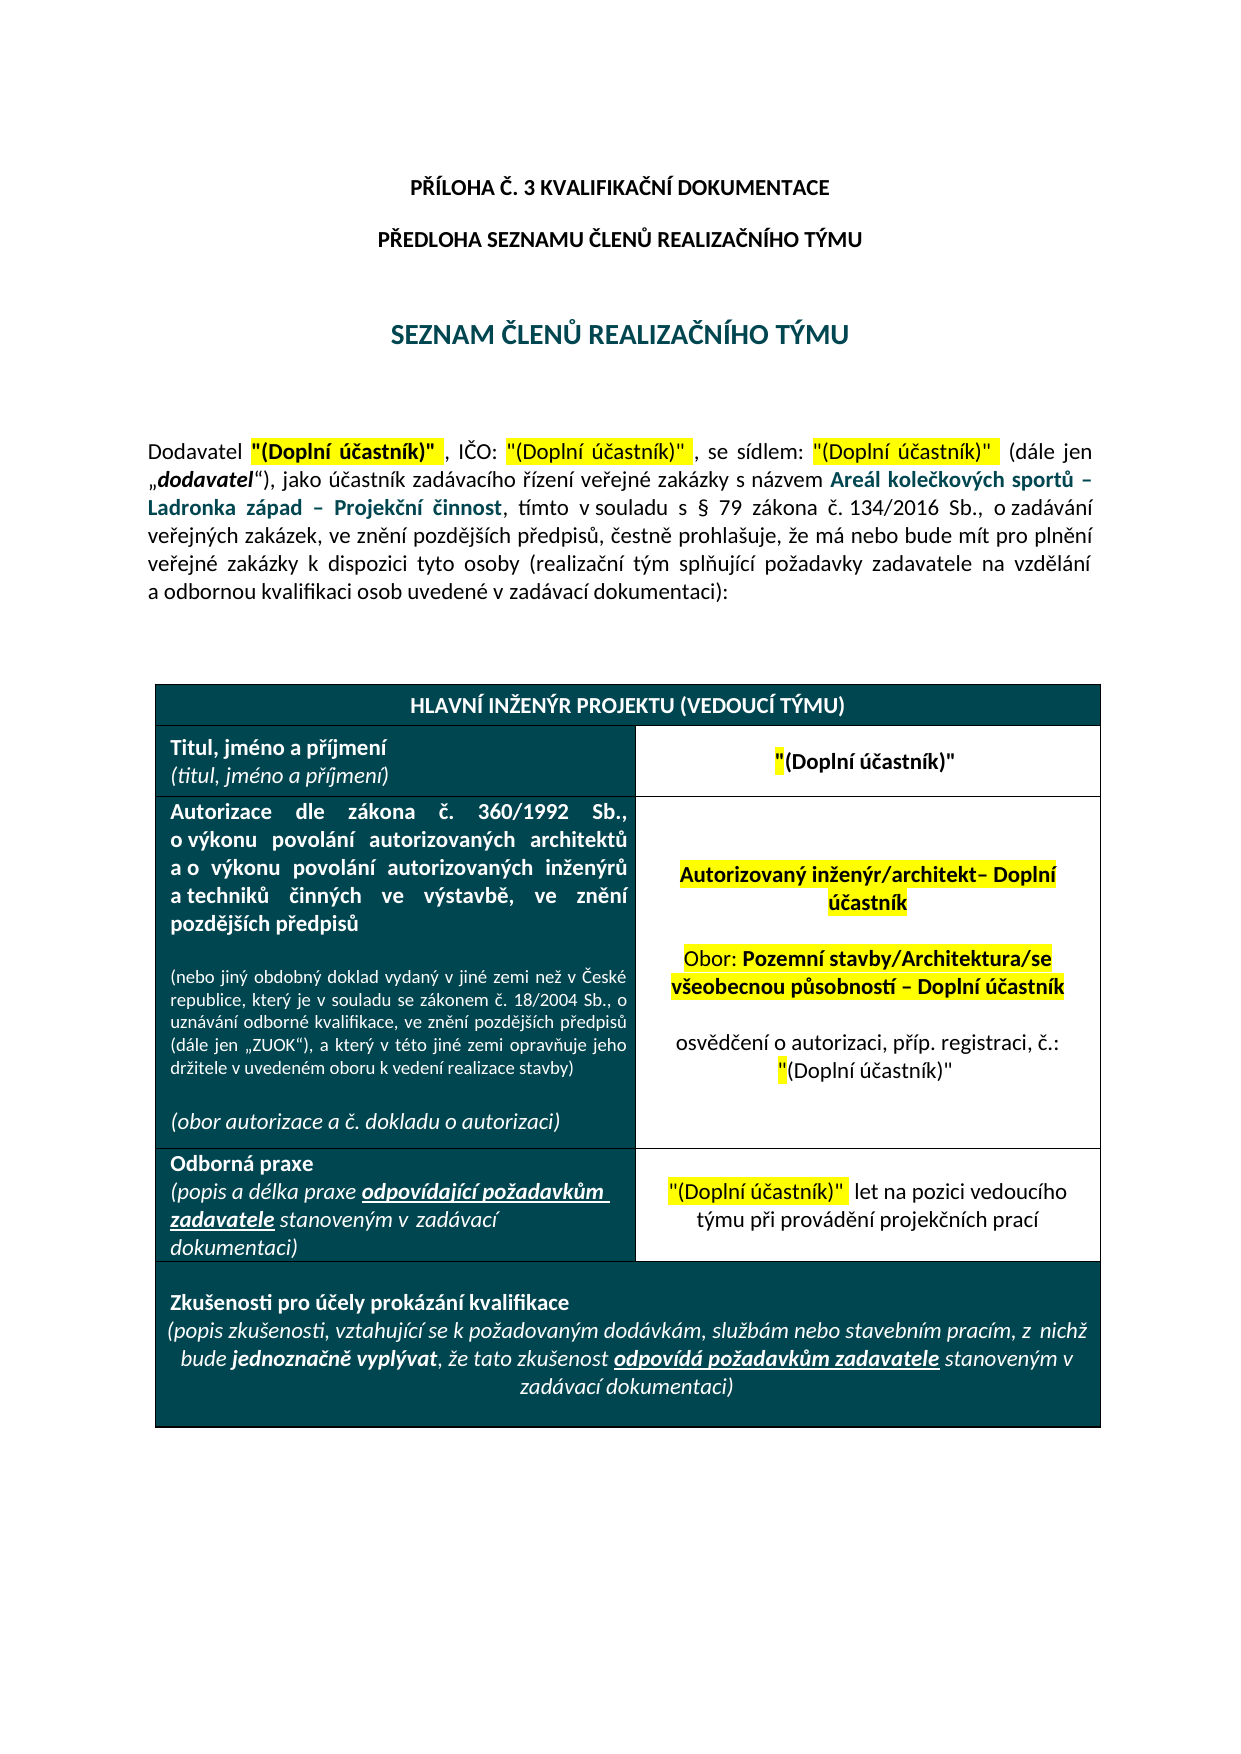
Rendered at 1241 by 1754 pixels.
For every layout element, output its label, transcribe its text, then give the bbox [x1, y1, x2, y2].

table_cell [636, 726, 1100, 796]
text Dodavatel , IČO: , se sídlem: (dále jen „dodavatel“), jako účastník zadávacího řízení veřejné zakázky s názvem Areál kolečkových sportů – Ladronka západ – Projekční činnost, tímto v souladu s § 79 zákona č. 134/2016 Sb., o zadávání veřejných zakázek, ve znění pozdějších předpisů, čestně prohlašuje, že má nebo bude mít pro plnění veřejné zakázky k dispozici tyto osoby (realizační tým splňující požadavky zadavatele na vzdělání a odbornou kvalifikaci osob uvedené v zadávací dokumentaci): [148, 437, 1093, 606]
table_cell Titul, jméno a příjmení (titul, jméno a příjmení) [156, 726, 635, 796]
table_cell Autorizovaný inženýr/architekt– Doplní účastník Obor: Pozemní stavby/Architektura/se všeobecnou působností – Doplní účastník osvědčení o autorizaci, příp. registraci, č.: [636, 797, 1100, 1148]
table_cell Odborná praxe (popis a délka praxe odpovídající požadavkům zadavatele stanoveným v zadávací dokumentaci) [156, 1149, 635, 1261]
table_header Hlavní inženýr projektu (vedoucí týmu) [156, 685, 1100, 725]
text Předloha seznamu členů realizačního týmu [148, 226, 1093, 254]
table_cell Autorizace dle zákona č. 360/1992 Sb., o výkonu povolání autorizovaných architektů a o výkonu povolání autorizovaných inženýrů a techniků činných ve výstavbě, ve znění pozdějších předpisů (nebo jiný obdobný doklad vydaný v jiné zemi než v České republice, který je v souladu se zákonem č. 18/2004 Sb., o uznávání odborné kvalifikace, ve znění pozdějších předpisů (dále jen „ZUOK“), a který v této jiné zemi opravňuje jeho držitele v uvedeném oboru k vedení realizace stavby) (obor autorizace a č. dokladu o autorizaci) [156, 797, 635, 1148]
table_cell let na pozici vedoucího týmu při provádění projekčních prací [636, 1149, 1100, 1261]
text Příloha č. 3 KVALIFIKAČNÍ DOKUMENTACE [148, 173, 1093, 201]
table_cell Zkušenosti pro účely prokázání kvalifikace (popis zkušenosti, vztahující se k požadovaným dodávkám, službám nebo stavebním pracím, z nichž bude jednoznačně vyplývat, že tato zkušenost odpovídá požadavkům zadavatele stanoveným v zadávací dokumentaci) [156, 1262, 1100, 1426]
text seznam členů realizačního týmu [148, 316, 1093, 352]
